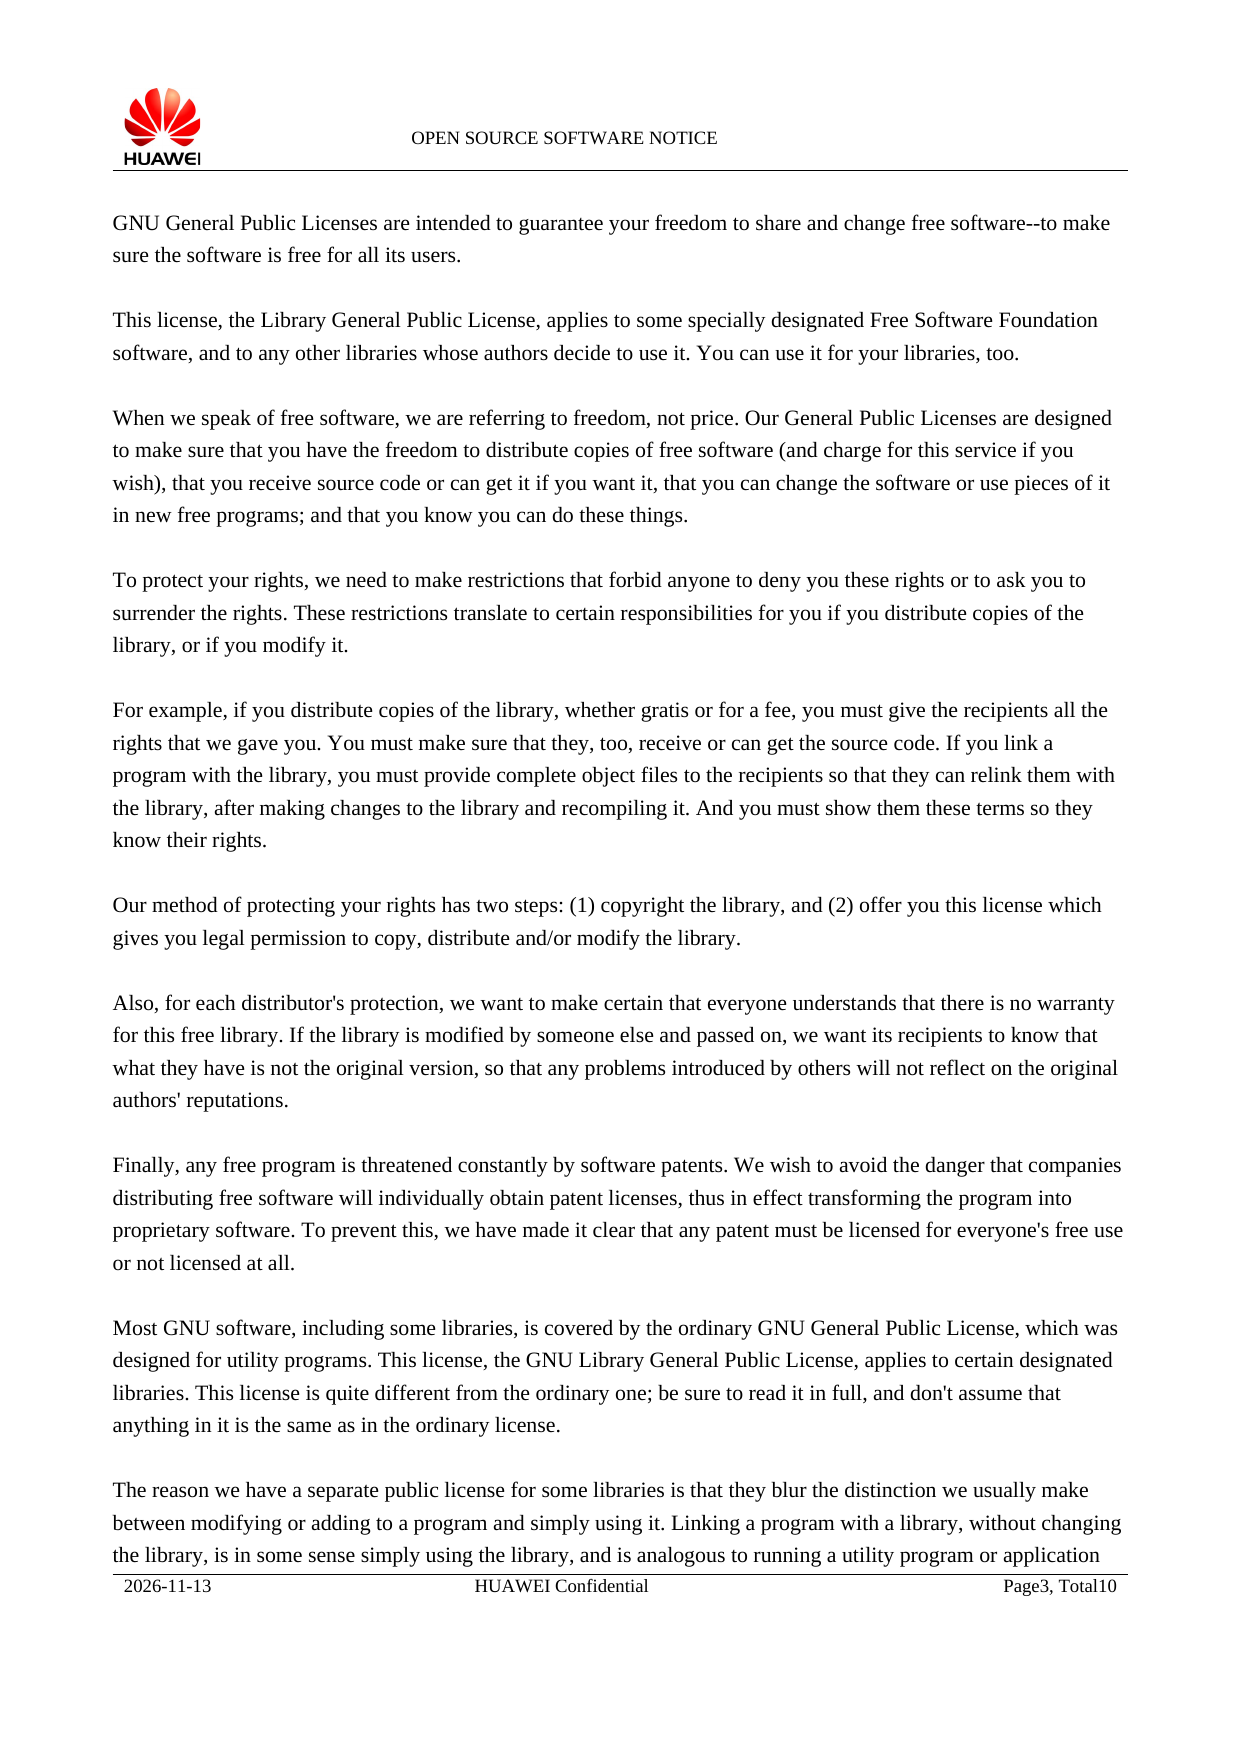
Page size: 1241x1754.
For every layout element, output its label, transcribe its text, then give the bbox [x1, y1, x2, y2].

picture [124, 88, 201, 165]
